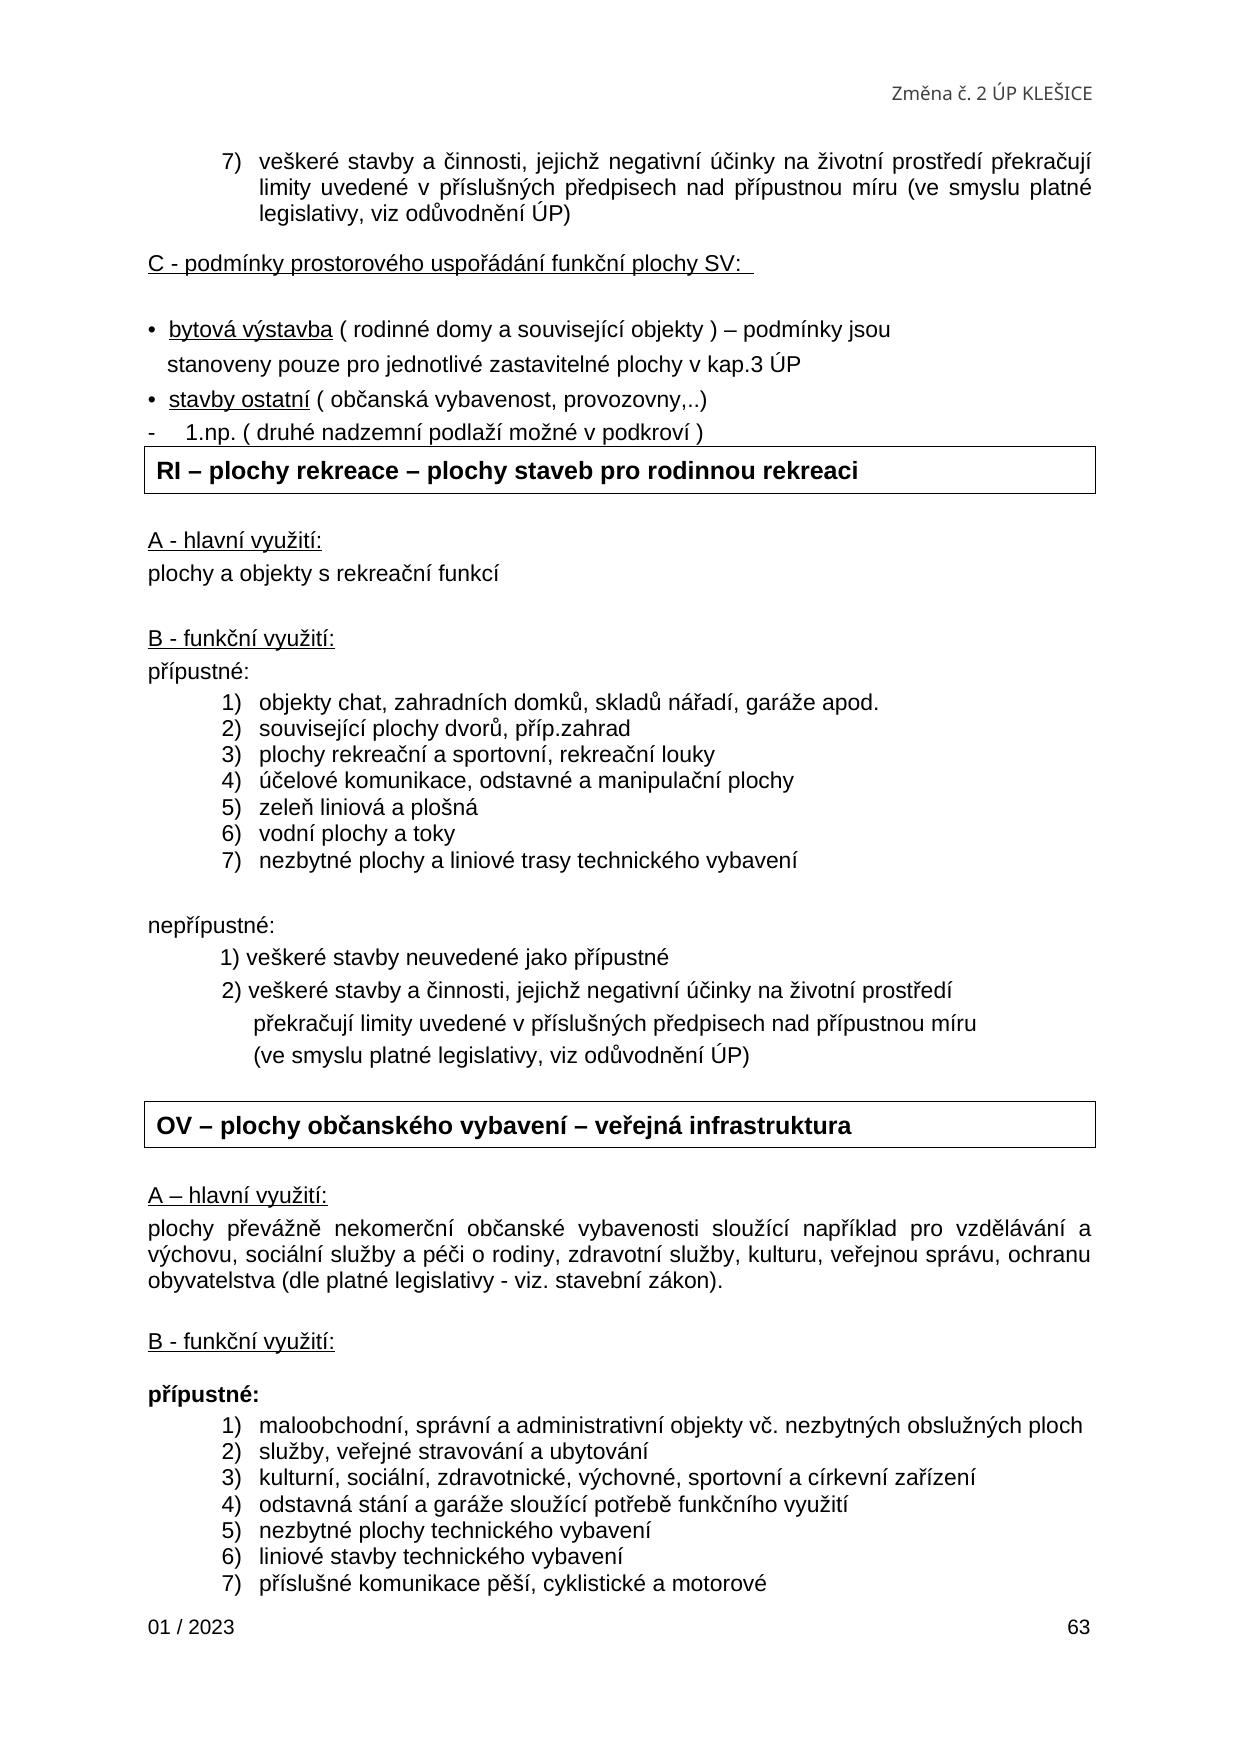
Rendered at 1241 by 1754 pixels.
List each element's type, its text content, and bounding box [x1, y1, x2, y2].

text plochy a objekty s rekreační funkcí [148, 560, 1092, 586]
list 1.np. ( druhé nadzemní podlaží možné v podkroví ) [148, 417, 1019, 446]
list liniové stavby technického vybavení [221, 1543, 1092, 1570]
list objekty chat, zahradních domků, skladů nářadí, garáže apod. [221, 688, 1092, 715]
list vodní plochy a toky [221, 820, 1092, 847]
list kulturní, sociální, zdravotnické, výchovné, sportovní a církevní zařízení [221, 1464, 1092, 1491]
list veškeré stavby a činnosti, jejichž negativní účinky na životní prostředí překračují limity uvedené v příslušných předpisech nad přípustnou míru (ve smyslu platné legislativy, viz odůvodnění ÚP) [221, 148, 1092, 227]
list související plochy dvorů, příp.zahrad [221, 715, 1092, 741]
text • stavby ostatní ( občanská vybavenost, provozovny,..) [148, 385, 1019, 413]
text přípustné: [148, 1381, 1092, 1407]
table_header OV – plochy občanského vybavení – veřejná infrastruktura [145, 1102, 1095, 1147]
text překračují limity uvedené v příslušných předpisech nad přípustnou míru [221, 1009, 1092, 1036]
list odstavná stání a garáže sloužící potřebě funkčního využití [221, 1491, 1092, 1517]
text 1) veškeré stavby neuvedené jako přípustné [148, 944, 1092, 971]
list nezbytné plochy technického vybavení [221, 1517, 1092, 1543]
text A - hlavní využití: [148, 527, 1092, 554]
text B - funkční využití: [148, 1328, 1092, 1354]
text (ve smyslu platné legislativy, viz odůvodnění ÚP) [221, 1042, 1092, 1068]
text B - funkční využití: [148, 625, 1092, 652]
text • bytová výstavba ( rodinné domy a související objekty ) – podmínky jsou [148, 315, 1019, 344]
text A – hlavní využití: [148, 1182, 1092, 1208]
list plochy rekreační a sportovní, rekreační louky [221, 741, 1092, 767]
list zeleň liniová a plošná [221, 794, 1092, 820]
list příslušné komunikace pěší, cyklistické a motorové [221, 1570, 1092, 1596]
list maloobchodní, správní a administrativní objekty vč. nezbytných obslužných ploch [221, 1412, 1092, 1438]
text 2) veškeré stavby a činnosti, jejichž negativní účinky na životní prostředí [221, 977, 1092, 1003]
list nezbytné plochy a liniové trasy technického vybavení [221, 847, 1092, 873]
text přípustné: [148, 658, 1092, 684]
list účelové komunikace, odstavné a manipulační plochy [221, 767, 1092, 794]
text plochy převážně nekomerční občanské vybavenosti sloužící například pro vzdělávání a výchovu, sociální služby a péči o rodiny, zdravotní služby, kulturu, veřejnou správu, ochranu obyvatelstva (dle platné legislativy - viz. stavební zákon). [148, 1215, 1092, 1294]
text nepřípustné: [148, 912, 1092, 938]
text stanoveny pouze pro jednotlivé zastavitelné plochy v kap.3 ÚP [148, 350, 1019, 378]
text C - podmínky prostorového uspořádání funkční plochy SV: [148, 250, 1092, 276]
table_header RI – plochy rekreace – plochy staveb pro rodinnou rekreaci [145, 447, 1095, 492]
list služby, veřejné stravování a ubytování [221, 1438, 1092, 1464]
